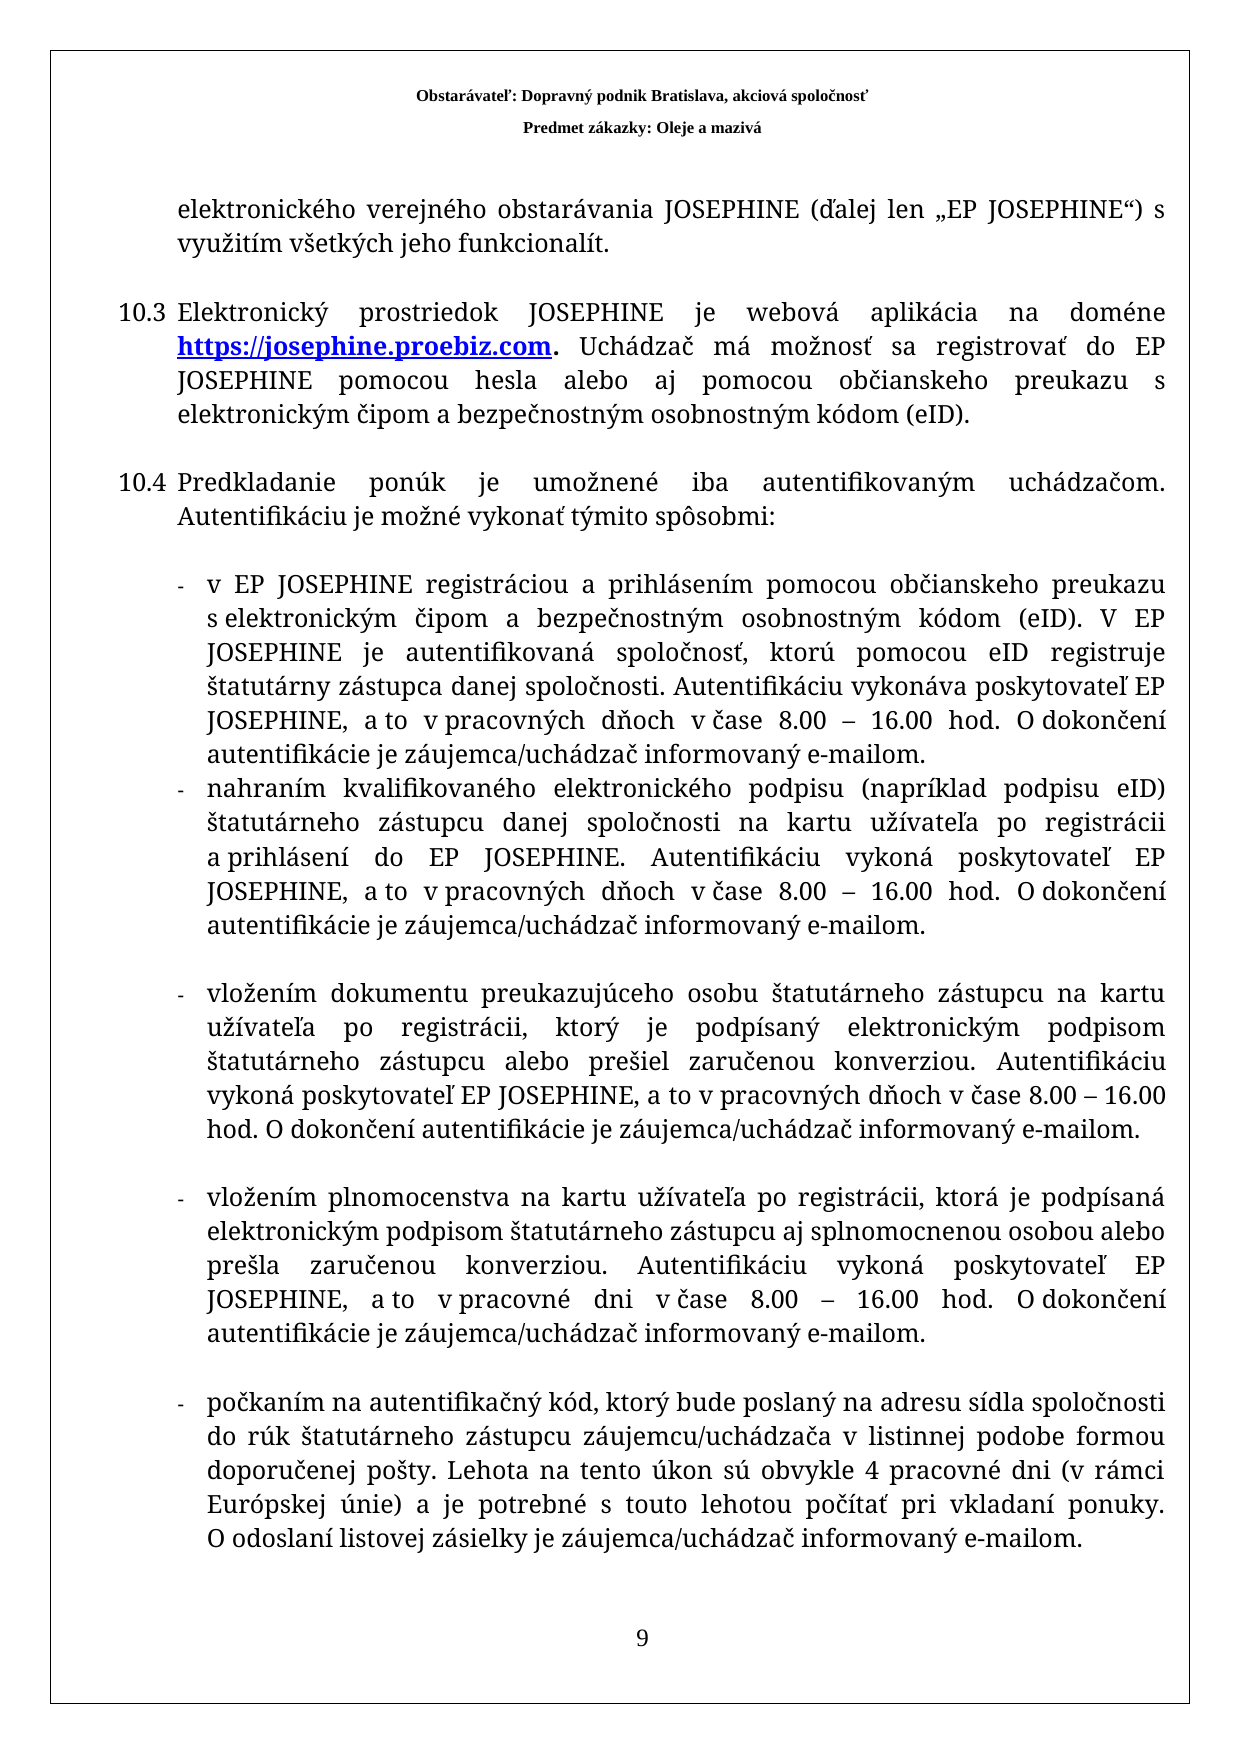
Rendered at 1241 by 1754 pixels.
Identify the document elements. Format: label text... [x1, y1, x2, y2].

list Predkladanie ponúk je umožnené iba autentifikovaným uchádzačom. Autentifikáciu je možné vykonať týmito spôsobmi: [118, 464, 1166, 533]
list v EP JOSEPHINE registráciou a prihlásením pomocou občianskeho preukazu s elektronickým čipom a bezpečnostným osobnostným kódom (eID). V EP JOSEPHINE je autentifikovaná spoločnosť, ktorú pomocou eID registruje štatutárny zástupca danej spoločnosti. Autentifikáciu vykonáva poskytovateľ EP JOSEPHINE, a to v pracovných dňoch v čase 8.00 – 16.00 hod. O dokončení autentifikácie je záujemca/uchádzač informovaný e-mailom. [177, 567, 1166, 771]
list vložením plnomocenstva na kartu užívateľa po registrácii, ktorá je podpísaná elektronickým podpisom štatutárneho zástupcu aj splnomocnenou osobou alebo prešla zaručenou konverziou. Autentifikáciu vykoná poskytovateľ EP JOSEPHINE, a to v pracovné dni v čase 8.00 – 16.00 hod. O dokončení autentifikácie je záujemca/uchádzač informovaný e-mailom. [177, 1180, 1166, 1350]
list nahraním kvalifikovaného elektronického podpisu (napríklad podpisu eID) štatutárneho zástupcu danej spoločnosti na kartu užívateľa po registrácii a prihlásení do EP JOSEPHINE. Autentifikáciu vykoná poskytovateľ EP JOSEPHINE, a to v pracovných dňoch v čase 8.00 – 16.00 hod. O dokončení autentifikácie je záujemca/uchádzač informovaný e-mailom. [177, 771, 1166, 941]
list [118, 192, 1166, 260]
list Elektronický prostriedok JOSEPHINE je webová aplikácia na doméne https://josephine.proebiz.com. Uchádzač má možnosť sa registrovať do EP JOSEPHINE pomocou hesla alebo aj pomocou občianskeho preukazu s elektronickým čipom a bezpečnostným osobnostným kódom (eID). [118, 294, 1166, 430]
list vložením dokumentu preukazujúceho osobu štatutárneho zástupcu na kartu užívateľa po registrácii, ktorý je podpísaný elektronickým podpisom štatutárneho zástupcu alebo prešiel zaručenou konverziou. Autentifikáciu vykoná poskytovateľ EP JOSEPHINE, a to v pracovných dňoch v čase 8.00 – 16.00 hod. O dokončení autentifikácie je záujemca/uchádzač informovaný e-mailom. [177, 975, 1166, 1146]
list počkaním na autentifikačný kód, ktorý bude poslaný na adresu sídla spoločnosti do rúk štatutárneho zástupcu záujemcu/uchádzača v listinnej podobe formou doporučenej pošty. Lehota na tento úkon sú obvykle 4 pracovné dni (v rámci Európskej únie) a je potrebné s touto lehotou počítať pri vkladaní ponuky. O odoslaní listovej zásielky je záujemca/uchádzač informovaný e-mailom. [177, 1384, 1166, 1554]
